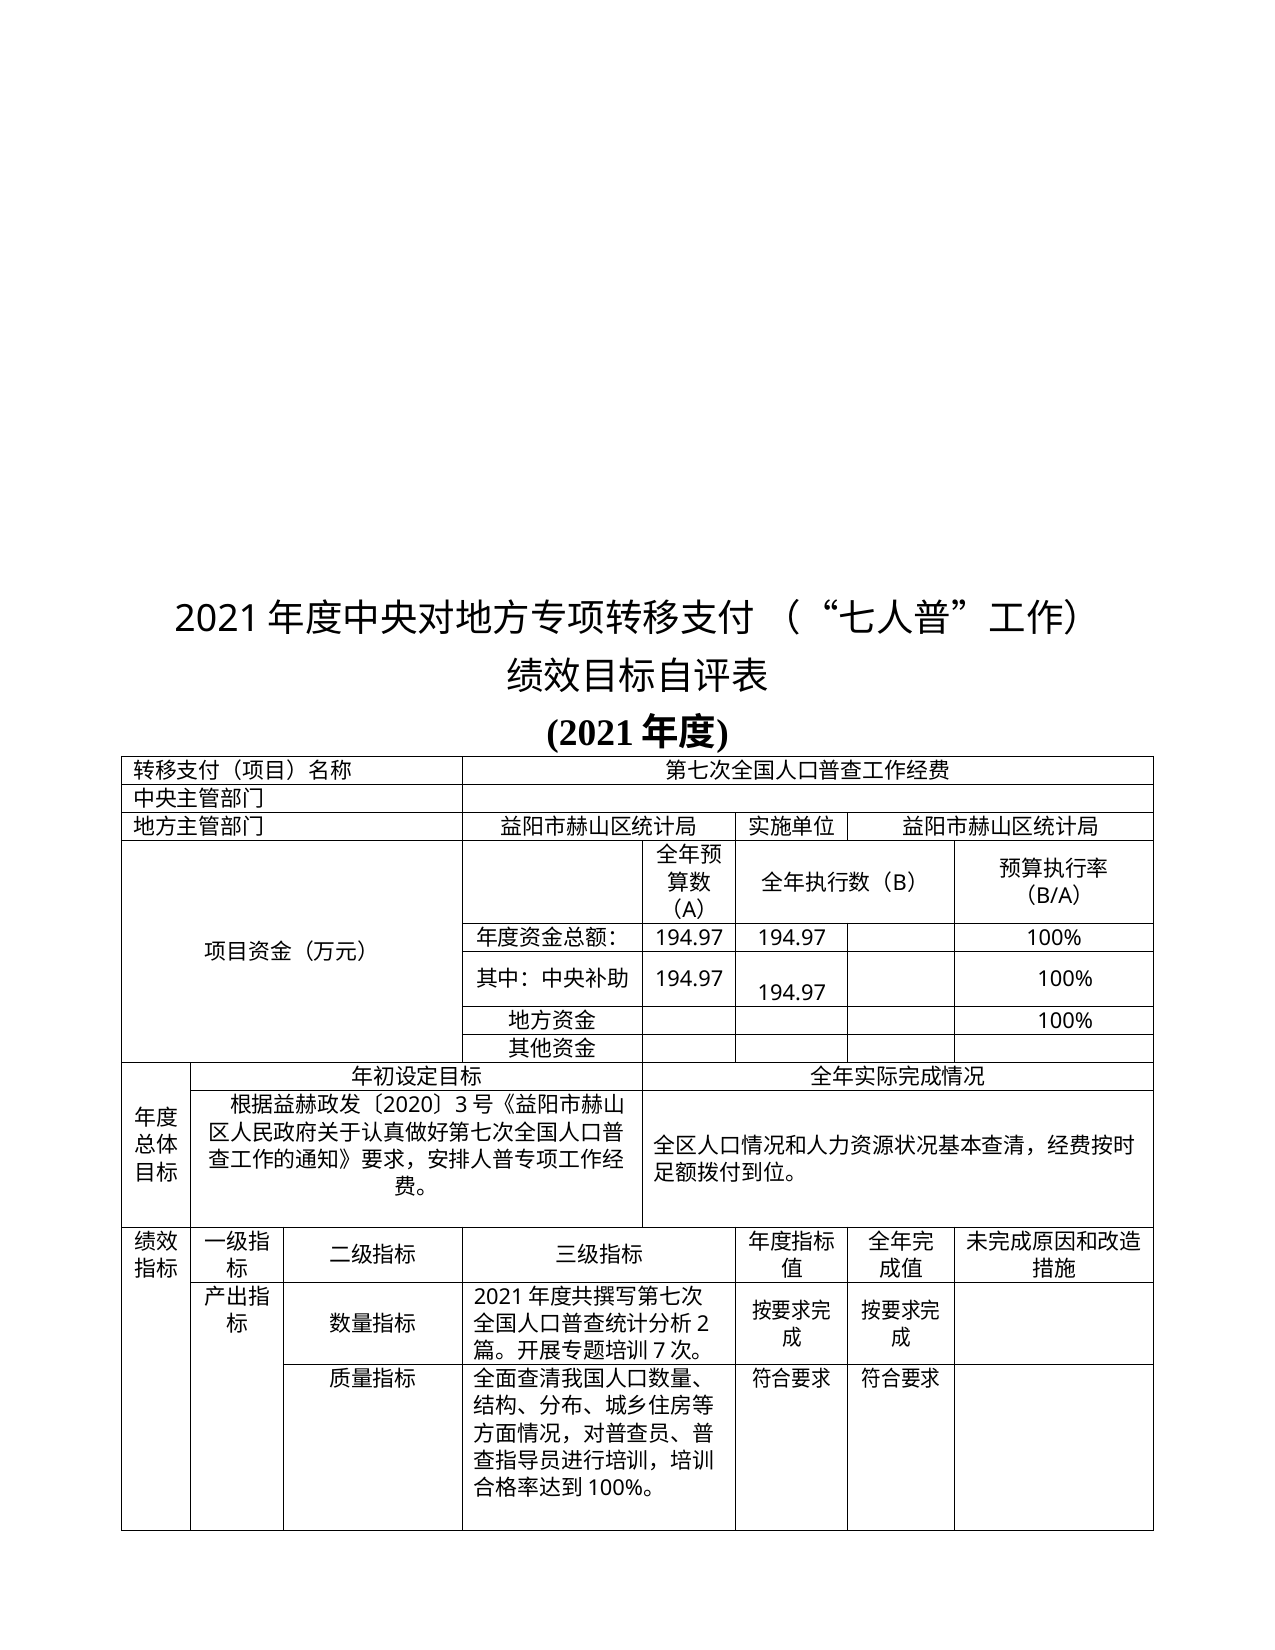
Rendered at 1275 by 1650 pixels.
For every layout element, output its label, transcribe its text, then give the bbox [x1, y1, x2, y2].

table_cell 预算执行率（B/A） [955, 841, 1153, 922]
table_cell 全区人口情况和人力资源状况基本查清，经费按时足额拨付到位。 [643, 1091, 1153, 1227]
table_cell 三级指标 [463, 1228, 735, 1282]
table_cell 地方主管部门 [122, 813, 462, 840]
table_cell 年度指标值 [736, 1228, 847, 1282]
table_cell 其他资金 [463, 1035, 642, 1062]
table_cell [848, 952, 954, 1006]
text 2021年度中央对地方专项转移支付 （“七人普”工作）绩效目标自评表 [159, 585, 1116, 701]
table_cell [848, 924, 954, 951]
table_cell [463, 1365, 735, 1530]
table_cell 年度资金总额： [463, 924, 642, 951]
table_cell 194.97 [736, 952, 847, 1006]
table_cell [643, 1007, 735, 1034]
table_cell 年初设定目标 [191, 1063, 642, 1090]
table_cell [955, 1365, 1153, 1530]
table_cell [643, 1035, 735, 1062]
table_cell 未完成原因和改造措施 [955, 1228, 1153, 1282]
text (2021年度) [159, 701, 1116, 756]
table_cell 全年预算数（A） [643, 841, 735, 922]
table_cell 符合要求 [848, 1365, 954, 1530]
table_cell 益阳市赫山区统计局 [848, 813, 1153, 840]
table_cell 100% [955, 952, 1153, 1006]
table_cell 按要求完成 [736, 1283, 847, 1364]
table_cell 其中：中央补助 [463, 952, 642, 1006]
table_cell [463, 785, 1153, 812]
table_cell [848, 1035, 954, 1062]
table_cell 绩效指标 [122, 1228, 190, 1530]
table_cell 100% [955, 1007, 1153, 1034]
table_header 第七次全国人口普查工作经费 [463, 757, 1153, 784]
table_cell [736, 1007, 847, 1034]
table_header 转移支付（项目）名称 [122, 757, 462, 784]
table_cell 100% [955, 924, 1153, 951]
table_cell 一级指标 [191, 1228, 283, 1282]
table_cell 质量指标 [284, 1365, 462, 1530]
table_cell 二级指标 [284, 1228, 462, 1282]
table_cell 根据益赫政发〔2020〕3号《益阳市赫山区人民政府关于认真做好第七次全国人口普查工作的通知》要求，安排人普专项工作经费。 [191, 1091, 642, 1227]
table_cell 益阳市赫山区统计局 [463, 813, 735, 840]
table_cell 项目资金（万元） [122, 841, 462, 1062]
table_cell 2021年度共撰写第七次全国人口普查统计分析2篇。开展专题培训7次。 [463, 1283, 735, 1364]
table_cell 194.97 [643, 952, 735, 1006]
table_cell 数量指标 [284, 1283, 462, 1364]
table_cell 全年执行数（B） [736, 841, 954, 922]
table_cell 地方资金 [463, 1007, 642, 1034]
table_cell 全年完成值 [848, 1228, 954, 1282]
table_cell [955, 1035, 1153, 1062]
table_cell 年度总体目标 [122, 1063, 190, 1227]
table_cell 产出指标 [191, 1283, 283, 1530]
table_cell 全年实际完成情况 [643, 1063, 1153, 1090]
table_cell 194.97 [736, 924, 847, 951]
table_cell [848, 1007, 954, 1034]
table_cell 符合要求 [736, 1365, 847, 1530]
table_cell [736, 1035, 847, 1062]
table_cell [955, 1283, 1153, 1364]
table_cell 194.97 [643, 924, 735, 951]
table_cell 中央主管部门 [122, 785, 462, 812]
table_cell 实施单位 [736, 813, 847, 840]
table_cell 按要求完成 [848, 1283, 954, 1364]
table_cell [463, 841, 642, 922]
